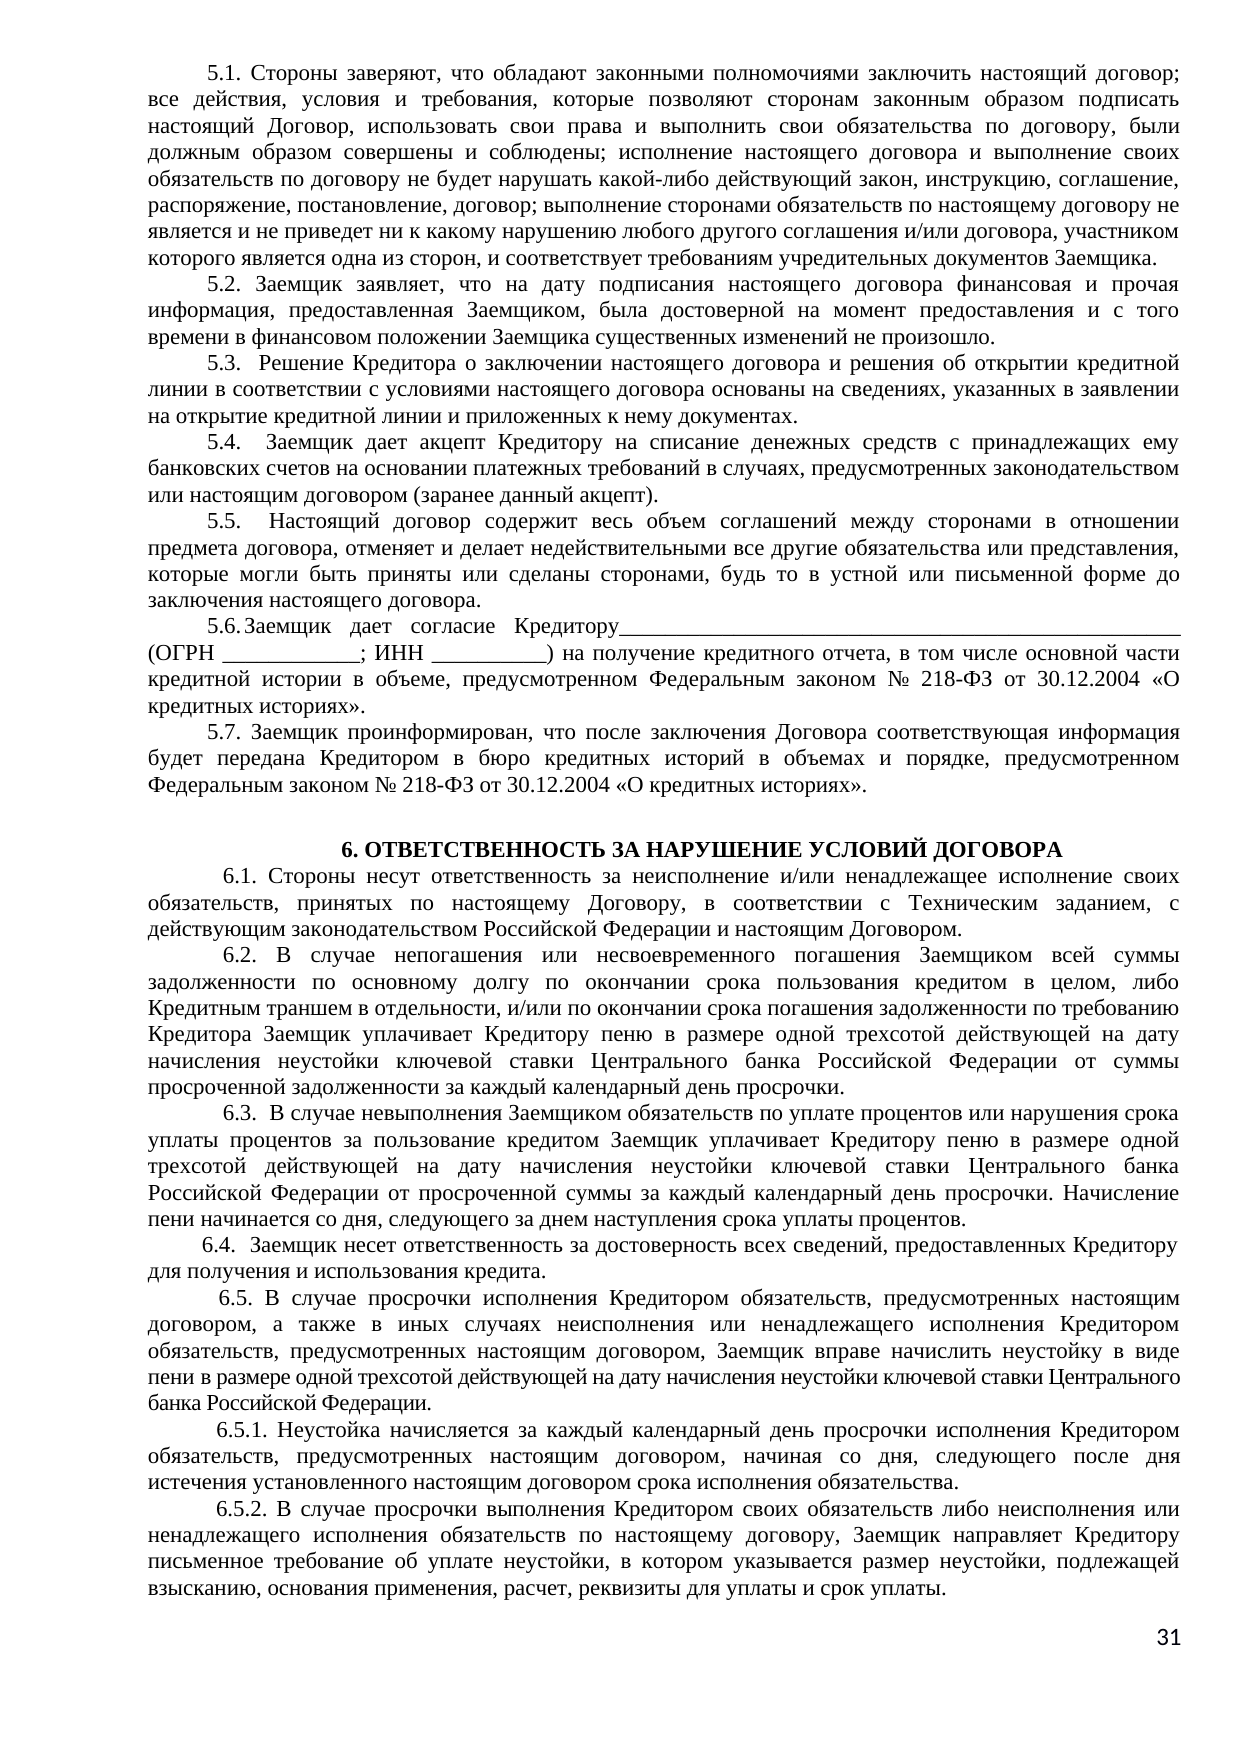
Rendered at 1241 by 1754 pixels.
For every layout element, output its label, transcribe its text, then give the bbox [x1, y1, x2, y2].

text 6.3. В случае невыполнения Заемщиком обязательств по уплате процентов или нарушения срока уплаты процентов за пользование кредитом Заемщик уплачивает Кредитору пеню в размере одной трехсотой действующей на дату начисления неустойки ключевой ставки Центрального банка Российской Федерации от просроченной суммы за каждый календарный день просрочки. Начисление пени начинается со дня, следующего за днем наступления срока уплаты процентов. [148, 1099, 1181, 1231]
text 5.2. Заемщик заявляет, что на дату подписания настоящего договора финансовая и прочая информация, предоставленная Заемщиком, была достоверной на момент предоставления и с того времени в финансовом положении Заемщика существенных изменений не произошло. [148, 270, 1181, 349]
text 5.5. Настоящий договор содержит весь объем соглашений между сторонами в отношении предмета договора, отменяет и делает недействительными все другие обязательства или представления, которые могли быть приняты или сделаны сторонами, будь то в устной или письменной форме до заключения настоящего договора. [148, 507, 1181, 613]
text 5.6. Заемщик дает согласие Кредитору_________________________________________________ (ОГРН ____________; ИНН __________) на получение кредитного отчета, в том числе основной части кредитной истории в объеме, предусмотренном Федеральным законом № 218-ФЗ от 30.12.2004 «О кредитных историях». [148, 613, 1181, 718]
text 6.5.1. Неустойка начисляется за каждый календарный день просрочки исполнения Кредитором обязательств, предусмотренных настоящим договором, начиная со дня, следующего после дня истечения установленного настоящим договором срока исполнения обязательства. [148, 1416, 1181, 1495]
text 6.1. Стороны несут ответственность за неисполнение и/или ненадлежащее исполнение своих обязательств, принятых по настоящему Договору, в соответствии с Техническим заданием, с действующим законодательством Российской Федерации и настоящим Договором. [148, 862, 1181, 941]
text 6.5.2. В случае просрочки выполнения Кредитором своих обязательств либо неисполнения или ненадлежащего исполнения обязательств по настоящему договору, Заемщик направляет Кредитору письменное требование об уплате неустойки, в котором указывается размер неустойки, подлежащей взысканию, основания применения, расчет, реквизиты для уплаты и срок уплаты. [148, 1495, 1181, 1600]
text 5.4. Заемщик дает акцепт Кредитору на списание денежных средств с принадлежащих ему банковских счетов на основании платежных требований в случаях, предусмотренных законодательством или настоящим договором (заранее данный акцепт). [148, 428, 1181, 507]
text 6. ОТВЕТСТВЕННОСТЬ ЗА НАРУШЕНИЕ УСЛОВИЙ ДОГОВОРА [148, 836, 1181, 862]
text 5.1. Стороны заверяют, что обладают законными полномочиями заключить настоящий договор; все действия, условия и требования, которые позволяют сторонам законным образом подписать настоящий Договор, использовать свои права и выполнить свои обязательства по договору, были должным образом совершены и соблюдены; исполнение настоящего договора и выполнение своих обязательств по договору не будет нарушать какой-либо действующий закон, инструкцию, соглашение, распоряжение, постановление, договор; выполнение сторонами обязательств по настоящему договору не является и не приведет ни к какому нарушению любого другого соглашения и/или договора, участником которого является одна из сторон, и соответствует требованиям учредительных документов Заемщика. [148, 59, 1181, 270]
text 6.4. Заемщик несет ответственность за достоверность всех сведений, предоставленных Кредитору для получения и использования кредита. [148, 1231, 1181, 1284]
text 5.3. Решение Кредитора о заключении настоящего договора и решения об открытии кредитной линии в соответствии с условиями настоящего договора основаны на сведениях, указанных в заявлении на открытие кредитной линии и приложенных к нему документах. [148, 349, 1181, 428]
text 6.5. В случае просрочки исполнения Кредитором обязательств, предусмотренных настоящим договором, а также в иных случаях неисполнения или ненадлежащего исполнения Кредитором обязательств, предусмотренных настоящим договором, Заемщик вправе начислить неустойку в виде пени в размере одной трехсотой действующей на дату начисления неустойки ключевой ставки Центрального банка Российской Федерации. [148, 1284, 1181, 1416]
text 5.7. Заемщик проинформирован, что после заключения Договора соответствующая информация будет передана Кредитором в бюро кредитных историй в объемах и порядке, предусмотренном Федеральным законом № 218-ФЗ от 30.12.2004 «О кредитных историях». [148, 718, 1181, 797]
text 6.2. В случае непогашения или несвоевременного погашения Заемщиком всей суммы задолженности по основному долгу по окончании срока пользования кредитом в целом, либо Кредитным траншем в отдельности, и/или по окончании срока погашения задолженности по требованию Кредитора Заемщик уплачивает Кредитору пеню в размере одной трехсотой действующей на дату начисления неустойки ключевой ставки Центрального банка Российской Федерации от суммы просроченной задолженности за каждый календарный день просрочки. [148, 941, 1181, 1099]
